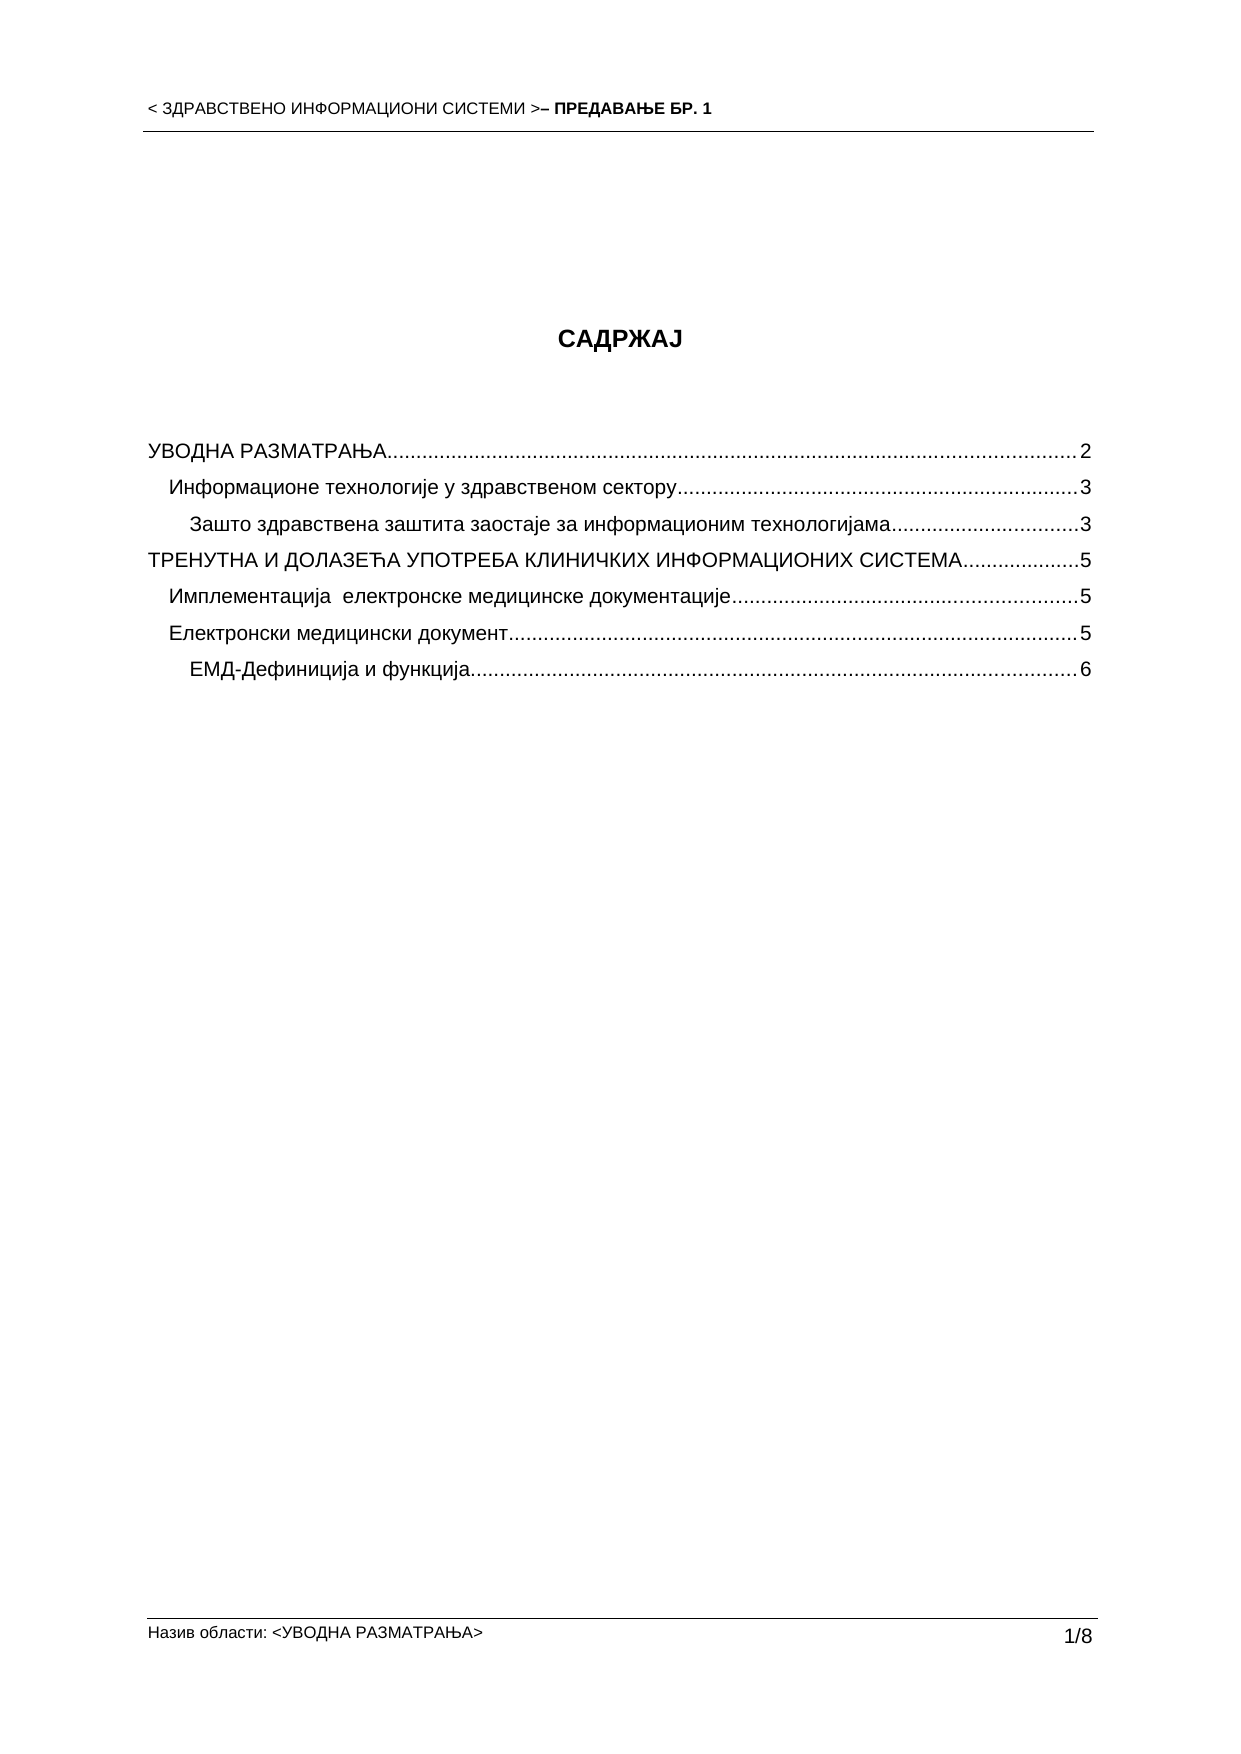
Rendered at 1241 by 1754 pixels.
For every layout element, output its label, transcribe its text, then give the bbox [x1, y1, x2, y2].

text САДРЖАЈ [148, 324, 1092, 353]
text Електронски медицински документ 5 [168, 621, 1092, 645]
text Информациoне технологије у здравственом сектору 3 [168, 475, 1092, 499]
text УВОДНА РАЗМАТРАЊА 2 [148, 438, 1092, 462]
text ЕМД-Дефиниција и функција 6 [189, 657, 1092, 681]
text ТРЕНУТНА И ДОЛАЗЕЋА УПОТРЕБА КЛИНИЧКИХ ИНФОРМАЦИОНИХ СИСТЕМА 5 [148, 548, 1092, 572]
text Имплементација електронске медицинске документације 5 [168, 584, 1092, 608]
text Зашто здравствена заштита заостаје за информационим технологијама 3 [189, 511, 1092, 535]
